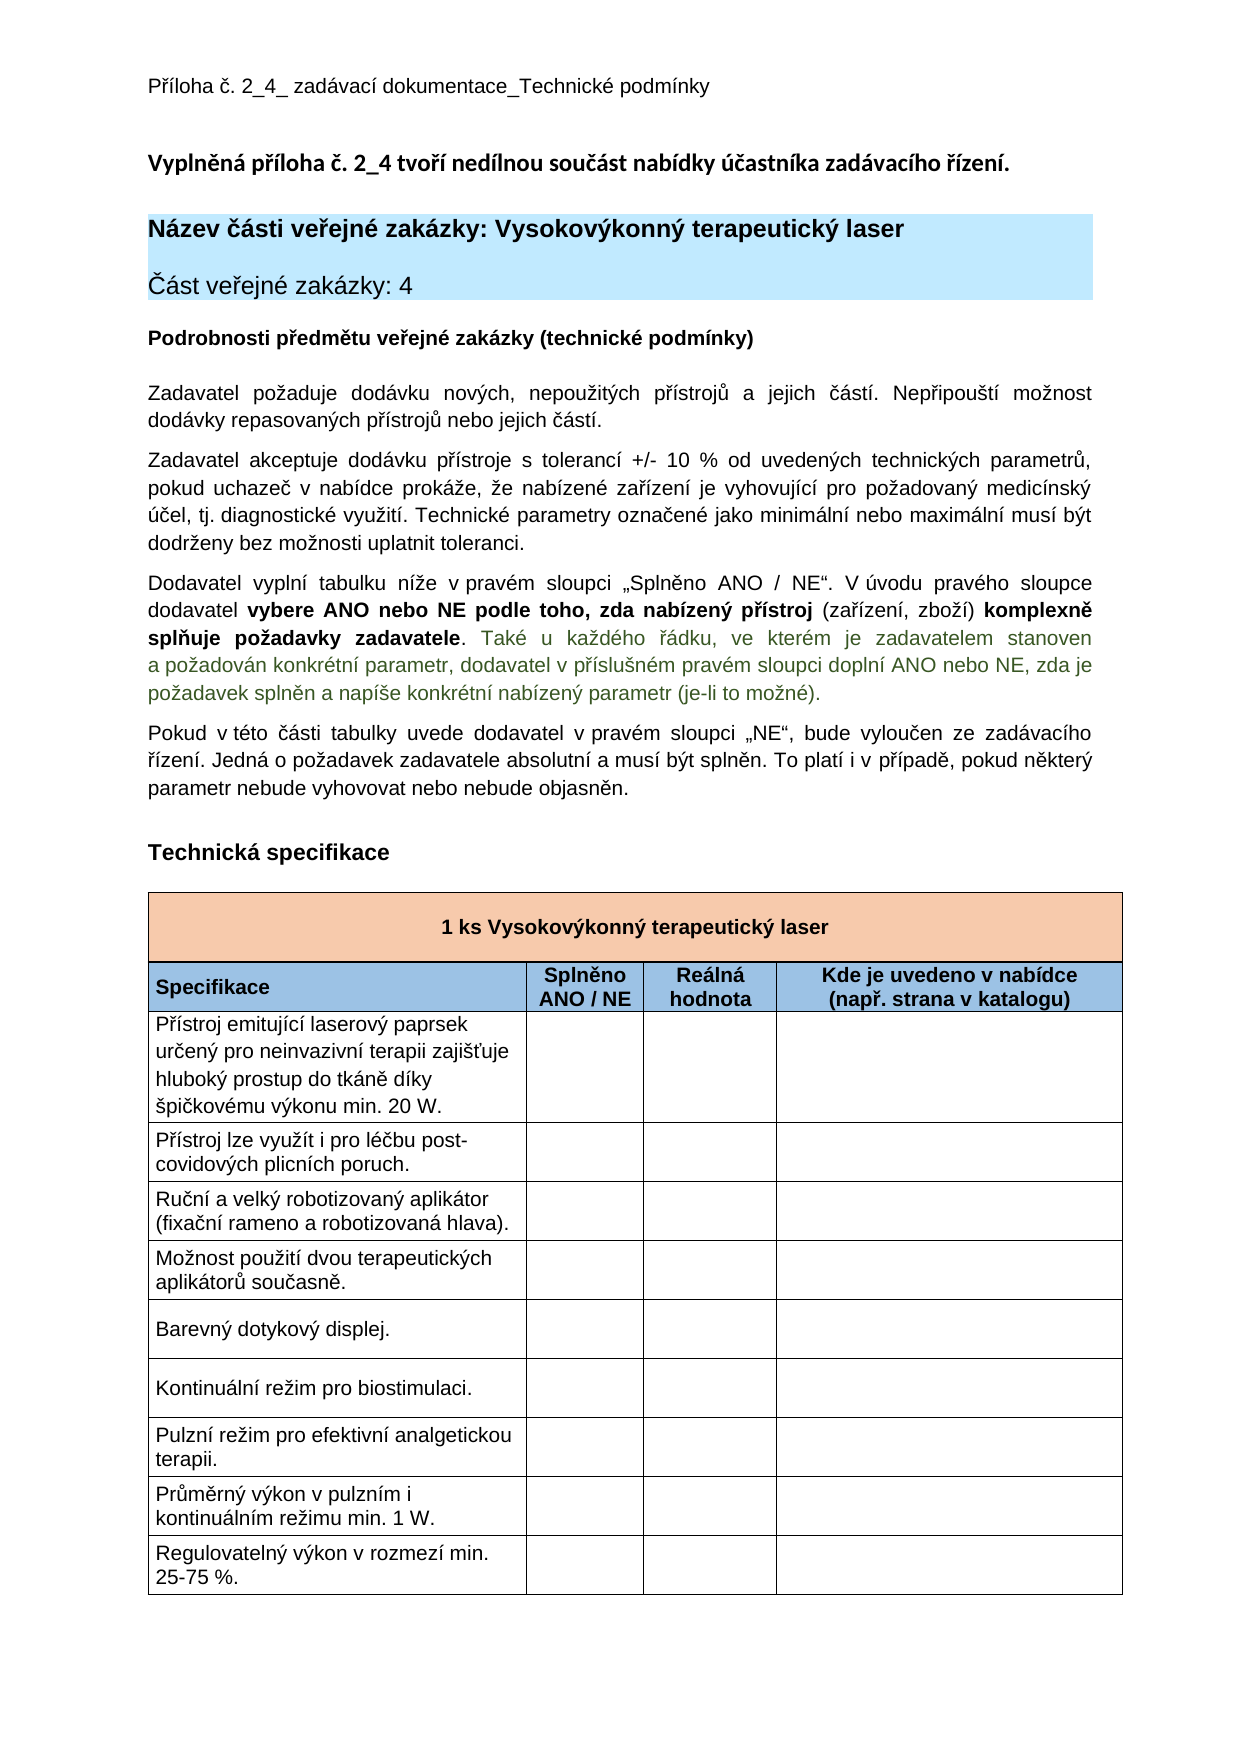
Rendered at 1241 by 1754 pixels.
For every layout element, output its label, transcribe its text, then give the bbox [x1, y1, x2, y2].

table_cell [527, 1241, 643, 1299]
table_cell [777, 1418, 1122, 1476]
table_cell [644, 1012, 776, 1122]
table_cell [644, 1418, 776, 1476]
table_header Specifikace [149, 963, 526, 1011]
table_cell Přístroj lze využít i pro léčbu post-covidových plicních poruch. [149, 1123, 526, 1181]
table_cell [644, 1182, 776, 1240]
table_cell [777, 1123, 1122, 1181]
text Část veřejné zakázky: 4 [148, 271, 1093, 300]
text Vyplněná příloha č. 2_4 tvoří nedílnou součást nabídky účastníka zadávacího řízení. [148, 148, 1093, 178]
table_cell [777, 1182, 1122, 1240]
table_cell [777, 1477, 1122, 1535]
table_cell [777, 1359, 1122, 1417]
table_cell [527, 1418, 643, 1476]
table_cell [644, 1477, 776, 1535]
table_cell [644, 1241, 776, 1299]
table_cell Průměrný výkon v pulzním i kontinuálním režimu min. 1 W. [149, 1477, 526, 1535]
table_cell Možnost použití dvou terapeutických aplikátorů současně. [149, 1241, 526, 1299]
text Pokud v této části tabulky uvede dodavatel v pravém sloupci „NE“, bude vyloučen ze zadávacího řízení. Jedná o požadavek zadavatele absolutní a musí být splněn. To platí i v případě, pokud některý parametr nebude vyhovovat nebo nebude objasněn. [148, 720, 1093, 799]
text Název části veřejné zakázky: Vysokovýkonný terapeutický laser [148, 214, 1093, 242]
table_cell [527, 1182, 643, 1240]
table_cell [777, 1300, 1122, 1358]
table_header Kde je uvedeno v nabídce (např. strana v katalogu) [777, 963, 1122, 1011]
text Technická specifikace [148, 839, 1093, 866]
table_cell [527, 1477, 643, 1535]
table_cell [527, 1536, 643, 1594]
table_cell [777, 1536, 1122, 1594]
table_cell [644, 1536, 776, 1594]
text Zadavatel požaduje dodávku nových, nepoužitých přístrojů a jejich částí. Nepřipouští možnost dodávky repasovaných přístrojů nebo jejich částí. [148, 380, 1093, 432]
table_cell Regulovatelný výkon v rozmezí min. 25-75 %. [149, 1536, 526, 1594]
table_cell [777, 1012, 1122, 1122]
table_cell [527, 1359, 643, 1417]
table_cell Pulzní režim pro efektivní analgetickou terapii. [149, 1418, 526, 1476]
text Zadavatel akceptuje dodávku přístroje s tolerancí +/- 10 % od uvedených technických parametrů, pokud uchazeč v nabídce prokáže, že nabízené zařízení je vyhovující pro požadovaný medicínský účel, tj. diagnostické využití. Technické parametry označené jako minimální nebo maximální musí být dodrženy bez možnosti uplatnit toleranci. [148, 448, 1093, 554]
table_cell [644, 1123, 776, 1181]
table_cell Přístroj emitující laserový paprsek určený pro neinvazivní terapii zajišťuje hluboký prostup do tkáně díky špičkovému výkonu min. 20 W. [149, 1012, 526, 1122]
table_cell [527, 1123, 643, 1181]
table_cell [527, 1012, 643, 1122]
table_header 1 ks Vysokovýkonný terapeutický laser [149, 893, 1122, 961]
text Podrobnosti předmětu veřejné zakázky (technické podmínky) [148, 325, 1093, 349]
table_cell Barevný dotykový displej. [149, 1300, 526, 1358]
text Dodavatel vyplní tabulku níže v pravém sloupci „Splněno ANO / NE“. V úvodu pravého sloupce dodavatel vybere ANO nebo NE podle toho, zda nabízený přístroj (zařízení, zboží) komplexně splňuje požadavky zadavatele. Také u každého řádku, ve kterém je zadavatelem stanoven a požadován konkrétní parametr, dodavatel v příslušném pravém sloupci doplní ANO nebo NE, zda je požadavek splněn a napíše konkrétní nabízený parametr (je-li to možné). [148, 570, 1093, 704]
table_cell [777, 1241, 1122, 1299]
table_cell [644, 1300, 776, 1358]
table_header Reálná hodnota [644, 963, 776, 1011]
table_cell [644, 1359, 776, 1417]
table_cell Kontinuální režim pro biostimulaci. [149, 1359, 526, 1417]
table_cell Ruční a velký robotizovaný aplikátor (fixační rameno a robotizovaná hlava). [149, 1182, 526, 1240]
table_header Splněno ANO / NE [527, 963, 643, 1011]
table_cell [527, 1300, 643, 1358]
